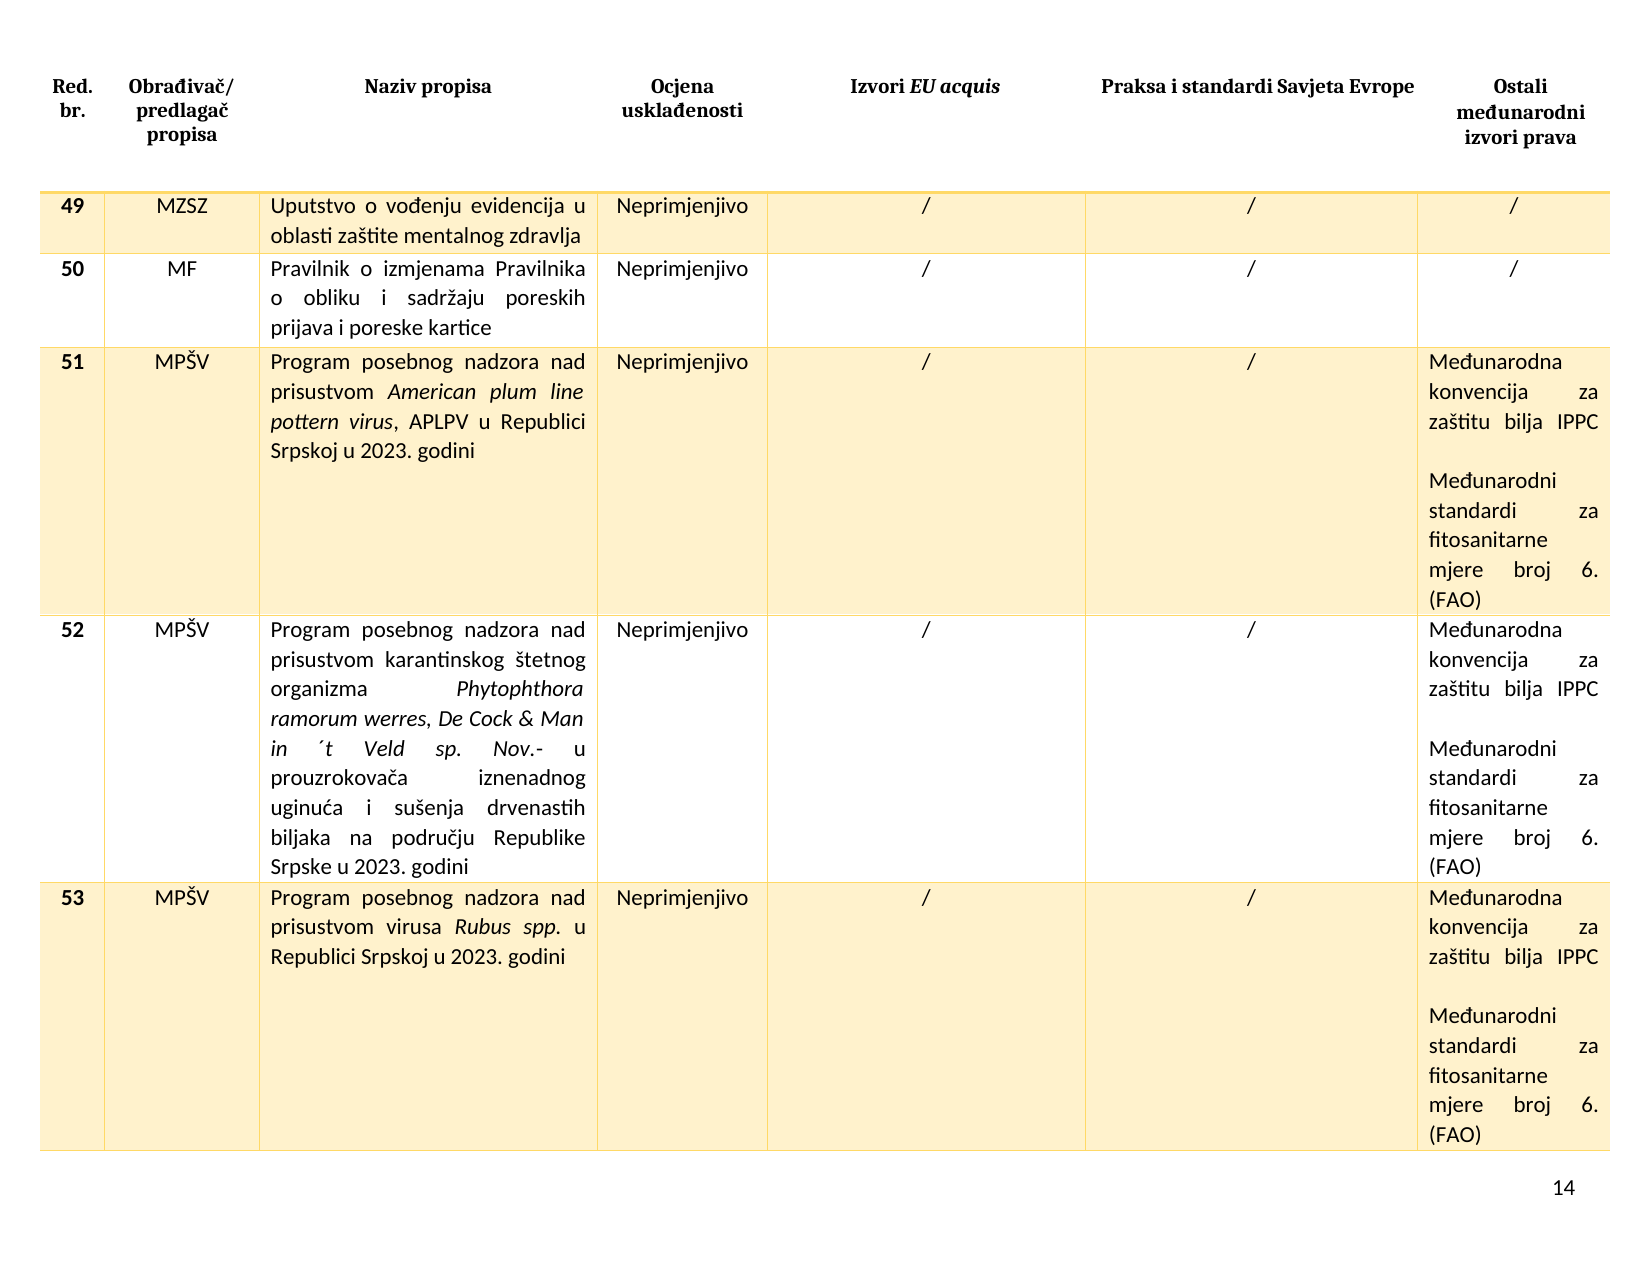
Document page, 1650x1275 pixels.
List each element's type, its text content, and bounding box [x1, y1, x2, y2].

table_cell / [1086, 883, 1417, 1150]
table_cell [1418, 883, 1610, 1150]
table_cell Međunarodna konvencija za zaštitu bilja IPPC Međunarodni standardi za fitosanitarne mjere broj 6. (FAO) [1418, 616, 1610, 882]
table_cell MPŠV [105, 348, 259, 614]
table_cell Međunarodna konvencija za zaštitu bilja IPPC Međunarodni standardi za fitosanitarne mjere broj 6. (FAO) [1418, 348, 1610, 614]
table_cell / [1418, 254, 1610, 347]
table_cell Pravilnik o izmjenama Pravilnika o obliku i sadržaju poreskih prijava i poreske kartice [260, 254, 597, 347]
table_header Obrađivač/ predlagač propisa [105, 75, 259, 191]
table_cell / [768, 254, 1085, 347]
table_cell MPŠV [105, 883, 259, 1150]
table_cell 51 [40, 348, 104, 614]
table_cell Neprimjenjivo [598, 254, 767, 347]
table_header Red. br. [40, 75, 104, 191]
table_cell Program posebnog nadzora nad prisustvom karantinskog štetnog organizma Phytophthora ramorum werres, De Cock & Man in ´t Veld sp. Nov.- u prouzrokovača iznenadnog uginuća i sušenja drvenastih biljaka na području Republike Srpske u 2023. godini [260, 616, 597, 882]
table_cell / [768, 616, 1085, 882]
table_cell MPŠV [105, 616, 259, 882]
table_cell / [768, 194, 1085, 253]
table_cell / [1418, 194, 1610, 253]
table_cell MZSZ [105, 194, 259, 253]
table_cell Program posebnog nadzora nad prisustvom virusa Rubus spp. u Republici Srpskoj u 2023. godini [260, 883, 597, 1150]
table_cell Neprimjenjivo [598, 194, 767, 253]
table_header Praksa i standardi Savjeta Evrope [1085, 75, 1431, 191]
table_header Izvori EU acquis [768, 75, 1085, 191]
table_cell Neprimjenjivo [598, 616, 767, 882]
table_header Naziv propisa [259, 75, 597, 191]
table_cell / [1086, 348, 1417, 614]
table_cell / [1086, 616, 1417, 882]
table_cell / [768, 348, 1085, 614]
table_cell Uputstvo o vođenju evidencija u oblasti zaštite mentalnog zdravlja [260, 194, 597, 253]
table_cell 50 [40, 254, 104, 347]
table_cell MF [105, 254, 259, 347]
table_cell Program posebnog nadzora nad prisustvom American plum line pottern virus, APLPV u Republici Srpskoj u 2023. godini [260, 348, 597, 614]
table_header Ocjena usklađenosti [597, 75, 767, 191]
table_cell 52 [40, 616, 104, 882]
table_cell 53 [40, 883, 104, 1150]
table_cell / [1086, 254, 1417, 347]
table_cell / [1086, 194, 1417, 253]
table_cell Neprimjenjivo [598, 883, 767, 1150]
table_header Ostali međunarodni izvori prava [1431, 75, 1610, 191]
table_cell / [768, 883, 1085, 1150]
table_cell Neprimjenjivo [598, 348, 767, 614]
table_cell 49 [40, 194, 104, 253]
